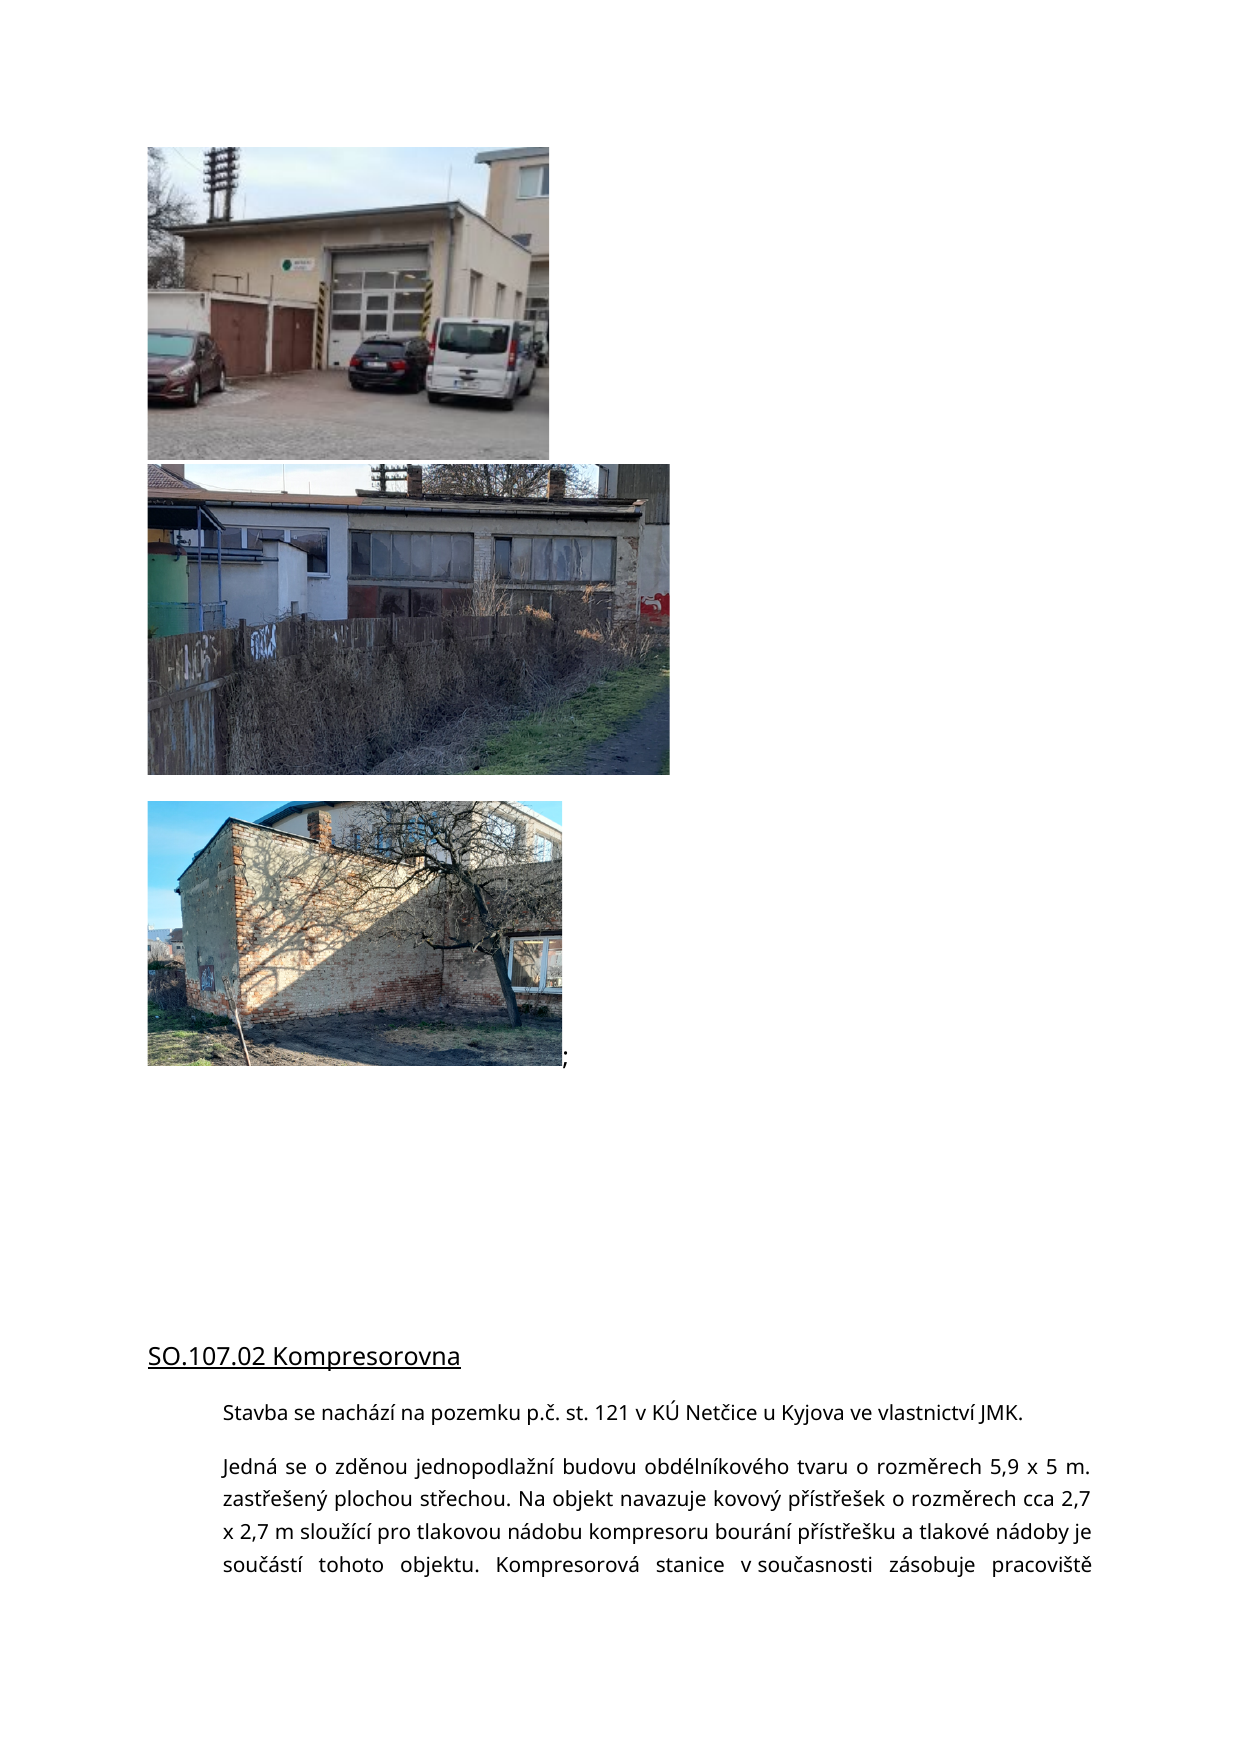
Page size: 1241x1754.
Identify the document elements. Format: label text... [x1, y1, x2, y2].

picture [147, 147, 550, 460]
picture [147, 801, 563, 1066]
picture [147, 464, 670, 775]
text SO.107.02 Kompresorovna [148, 1338, 1093, 1373]
text Stavba se nachází na pozemku p.č. st. 121 v KÚ Netčice u Kyjova ve vlastnictví JMK. [223, 1398, 1093, 1427]
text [223, 1452, 1093, 1578]
